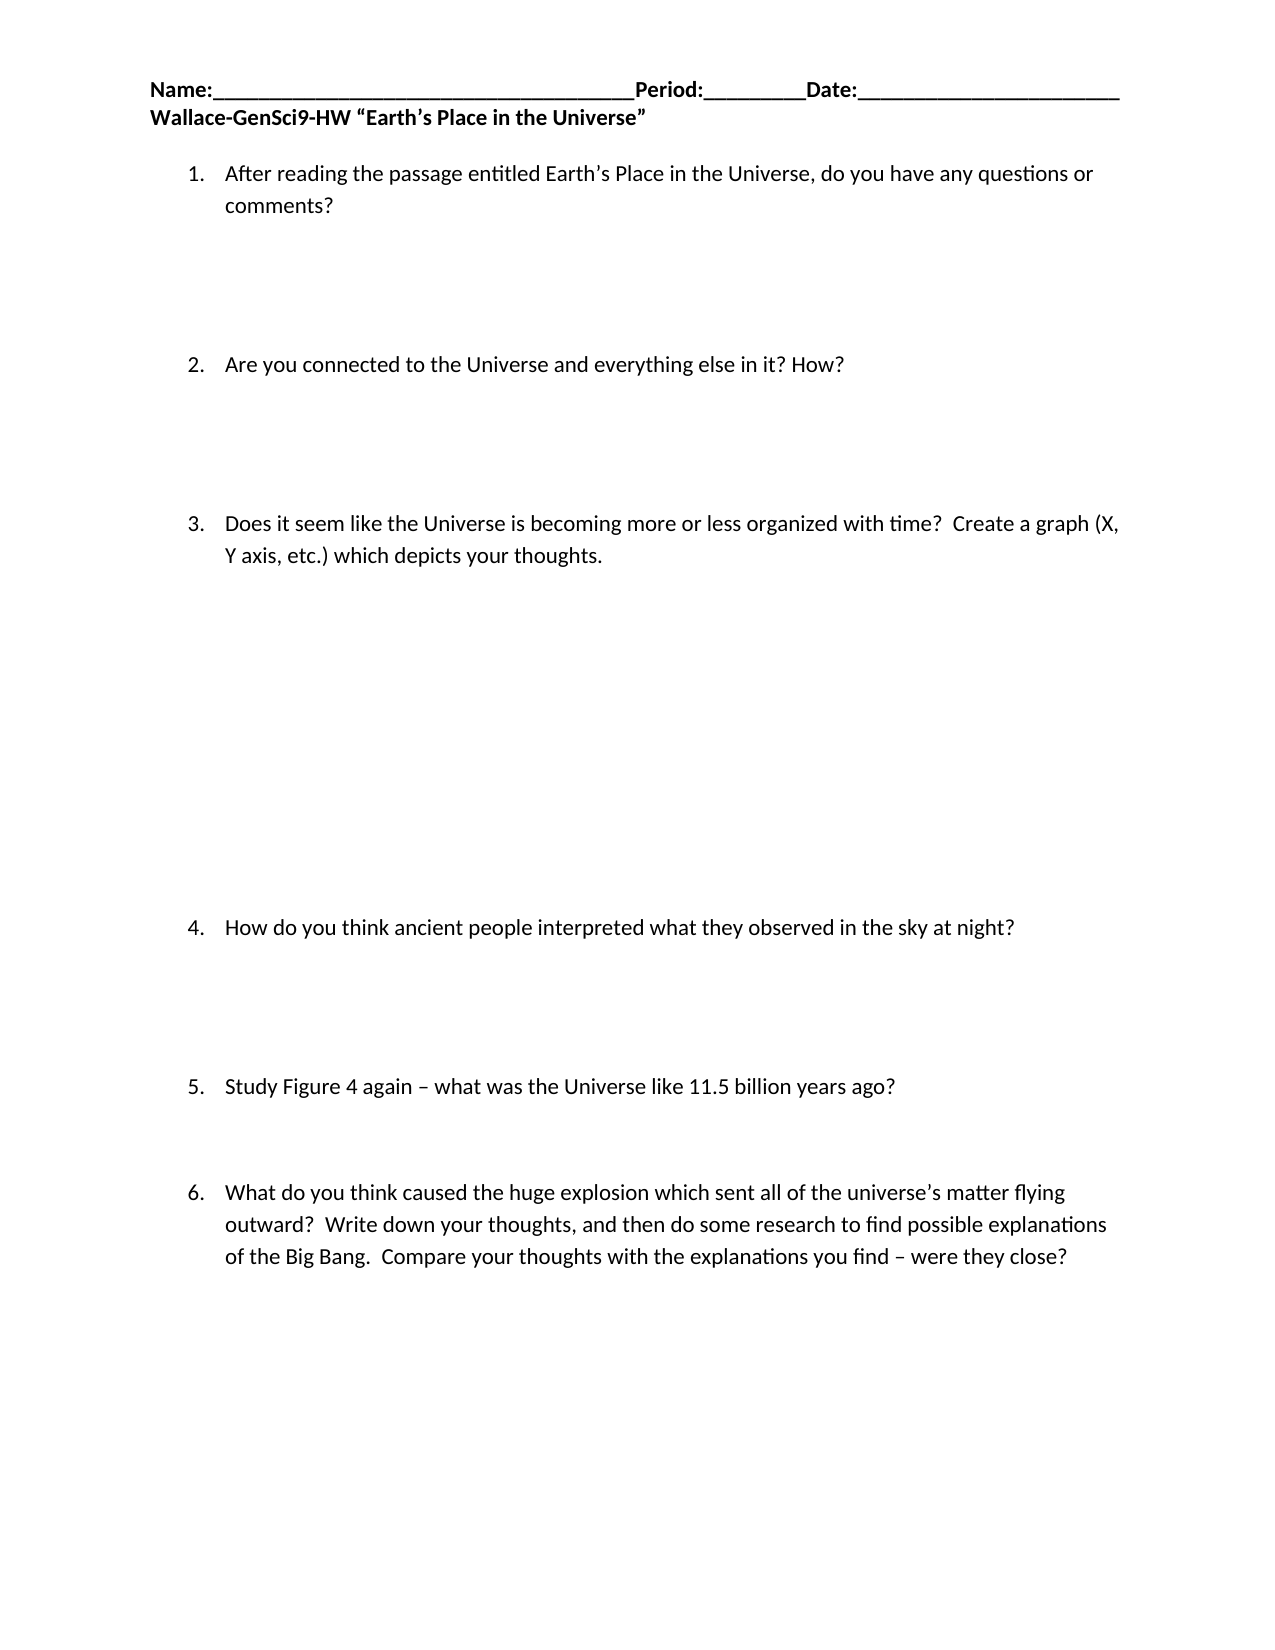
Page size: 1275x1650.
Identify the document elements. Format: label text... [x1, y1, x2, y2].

list Does it seem like the Universe is becoming more or less organized with time? Create a graph (X, Y axis, etc.) which depicts your thoughts. [187, 509, 1125, 569]
list How do you think ancient people interpreted what they observed in the sky at night? [187, 913, 1125, 941]
list Study Figure 4 again – what was the Universe like 11.5 billion years ago? [187, 1072, 1125, 1100]
list After reading the passage entitled Earth’s Place in the Universe, do you have any questions or comments? [187, 159, 1125, 219]
list What do you think caused the huge explosion which sent all of the universe’s matter flying outward? Write down your thoughts, and then do some research to find possible explanations of the Big Bang. Compare your thoughts with the explanations you find – were they close? [187, 1178, 1125, 1270]
list Are you connected to the Universe and everything else in it? How? [187, 350, 1125, 378]
